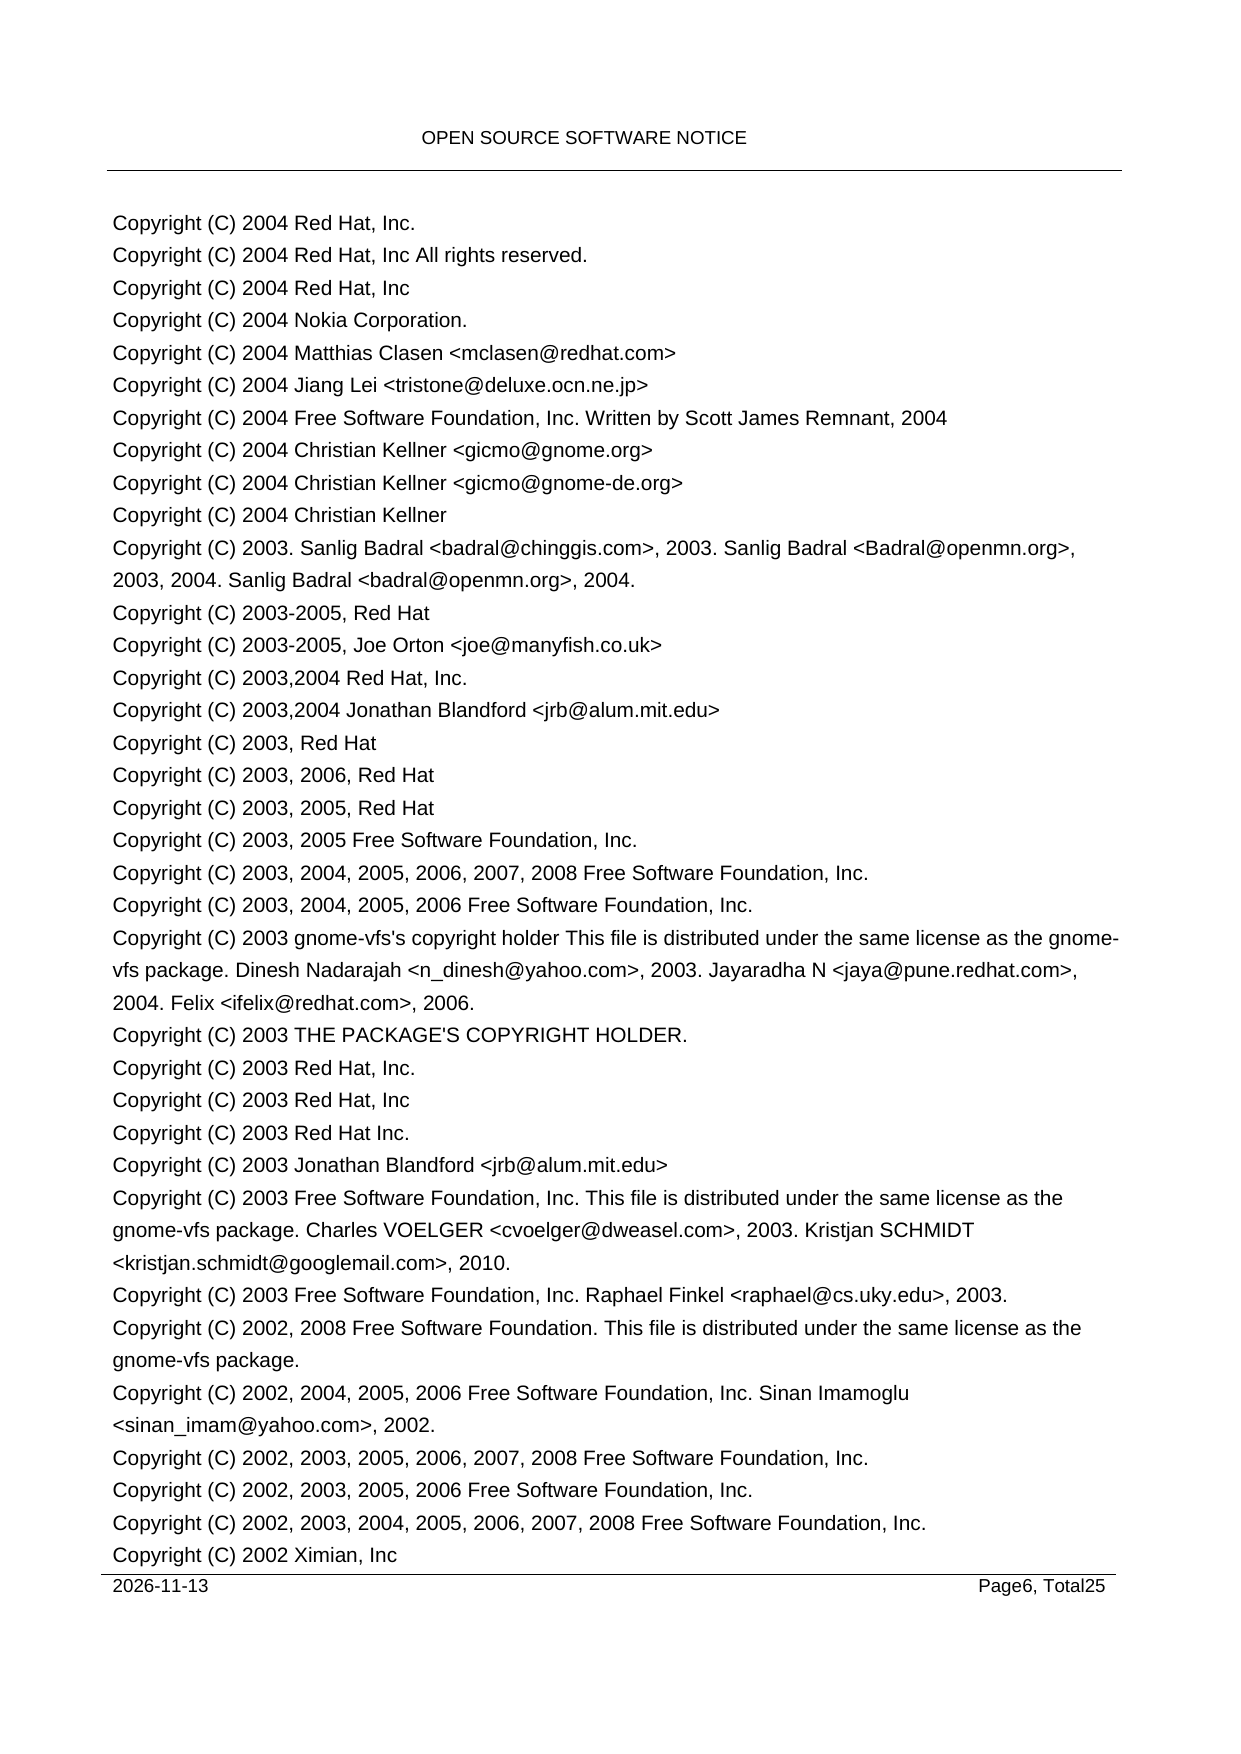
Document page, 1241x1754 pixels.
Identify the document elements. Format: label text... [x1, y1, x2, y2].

text Copyright (C) 2003. Sanlig Badral <badral@chinggis.com>, 2003. Sanlig Badral <Badral@openmn.org>, 2003, 2004. Sanlig Badral <badral@openmn.org>, 2004. [112, 531, 1128, 596]
text Copyright (C) 2002, 2003, 2004, 2005, 2006, 2007, 2008 Free Software Foundation, Inc. [112, 1506, 1128, 1539]
text Copyright (C) 2003,2004 Red Hat, Inc. [112, 661, 1128, 694]
text Copyright (C) 2004 Red Hat, Inc All rights reserved. [112, 239, 1128, 271]
text Copyright (C) 2003, 2005, Red Hat [112, 791, 1128, 824]
text Copyright (C) 2002, 2003, 2005, 2006, 2007, 2008 Free Software Foundation, Inc. [112, 1441, 1128, 1474]
text Copyright (C) 2003 Free Software Foundation, Inc. Raphael Finkel <raphael@cs.uky.edu>, 2003. [112, 1279, 1128, 1311]
text Copyright (C) 2003 Red Hat, Inc. [112, 1051, 1128, 1084]
text Copyright (C) 2004 Red Hat, Inc [112, 271, 1128, 304]
text Copyright (C) 2004 Christian Kellner <gicmo@gnome-de.org> [112, 466, 1128, 499]
text Copyright (C) 2003 Free Software Foundation, Inc. This file is distributed under the same license as the gnome-vfs package. Charles VOELGER <cvoelger@dweasel.com>, 2003. Kristjan SCHMIDT <kristjan.schmidt@googlemail.com>, 2010. [112, 1181, 1128, 1279]
text Copyright (C) 2003 Red Hat, Inc [112, 1084, 1128, 1116]
text Copyright (C) 2003 gnome-vfs's copyright holder This file is distributed under the same license as the gnome-vfs package. Dinesh Nadarajah <n_dinesh@yahoo.com>, 2003. Jayaradha N <jaya@pune.redhat.com>, 2004. Felix <ifelix@redhat.com>, 2006. [112, 921, 1128, 1019]
text Copyright (C) 2003, 2004, 2005, 2006 Free Software Foundation, Inc. [112, 889, 1128, 921]
text Copyright (C) 2002, 2004, 2005, 2006 Free Software Foundation, Inc. Sinan Imamoglu <sinan_imam@yahoo.com>, 2002. [112, 1376, 1128, 1441]
text Copyright (C) 2004 Christian Kellner <gicmo@gnome.org> [112, 434, 1128, 466]
text Copyright (C) 2004 Nokia Corporation. [112, 304, 1128, 336]
text Copyright (C) 2004 Christian Kellner [112, 499, 1128, 531]
text Copyright (C) 2003-2005, Red Hat [112, 596, 1128, 629]
text Copyright (C) 2003 Red Hat Inc. [112, 1116, 1128, 1149]
text Copyright (C) 2003 Jonathan Blandford <jrb@alum.mit.edu> [112, 1149, 1128, 1181]
text Copyright (C) 2003 THE PACKAGE'S COPYRIGHT HOLDER. [112, 1019, 1128, 1051]
text Copyright (C) 2002, 2008 Free Software Foundation. This file is distributed under the same license as the gnome-vfs package. [112, 1311, 1128, 1376]
text Copyright (C) 2003, 2006, Red Hat [112, 759, 1128, 791]
text Copyright (C) 2004 Matthias Clasen <mclasen@redhat.com> [112, 336, 1128, 369]
text Copyright (C) 2003, 2005 Free Software Foundation, Inc. [112, 824, 1128, 856]
text Copyright (C) 2003-2005, Joe Orton <joe@manyfish.co.uk> [112, 629, 1128, 661]
text Copyright (C) 2004 Red Hat, Inc. [112, 206, 1128, 239]
text Copyright (C) 2003,2004 Jonathan Blandford <jrb@alum.mit.edu> [112, 694, 1128, 726]
text Copyright (C) 2003, 2004, 2005, 2006, 2007, 2008 Free Software Foundation, Inc. [112, 856, 1128, 889]
text Copyright (C) 2004 Free Software Foundation, Inc. Written by Scott James Remnant, 2004 [112, 401, 1128, 434]
text Copyright (C) 2004 Jiang Lei <tristone@deluxe.ocn.ne.jp> [112, 369, 1128, 401]
text Copyright (C) 2002 Ximian, Inc [112, 1539, 1128, 1571]
text Copyright (C) 2003, Red Hat [112, 726, 1128, 759]
text Copyright (C) 2002, 2003, 2005, 2006 Free Software Foundation, Inc. [112, 1474, 1128, 1506]
